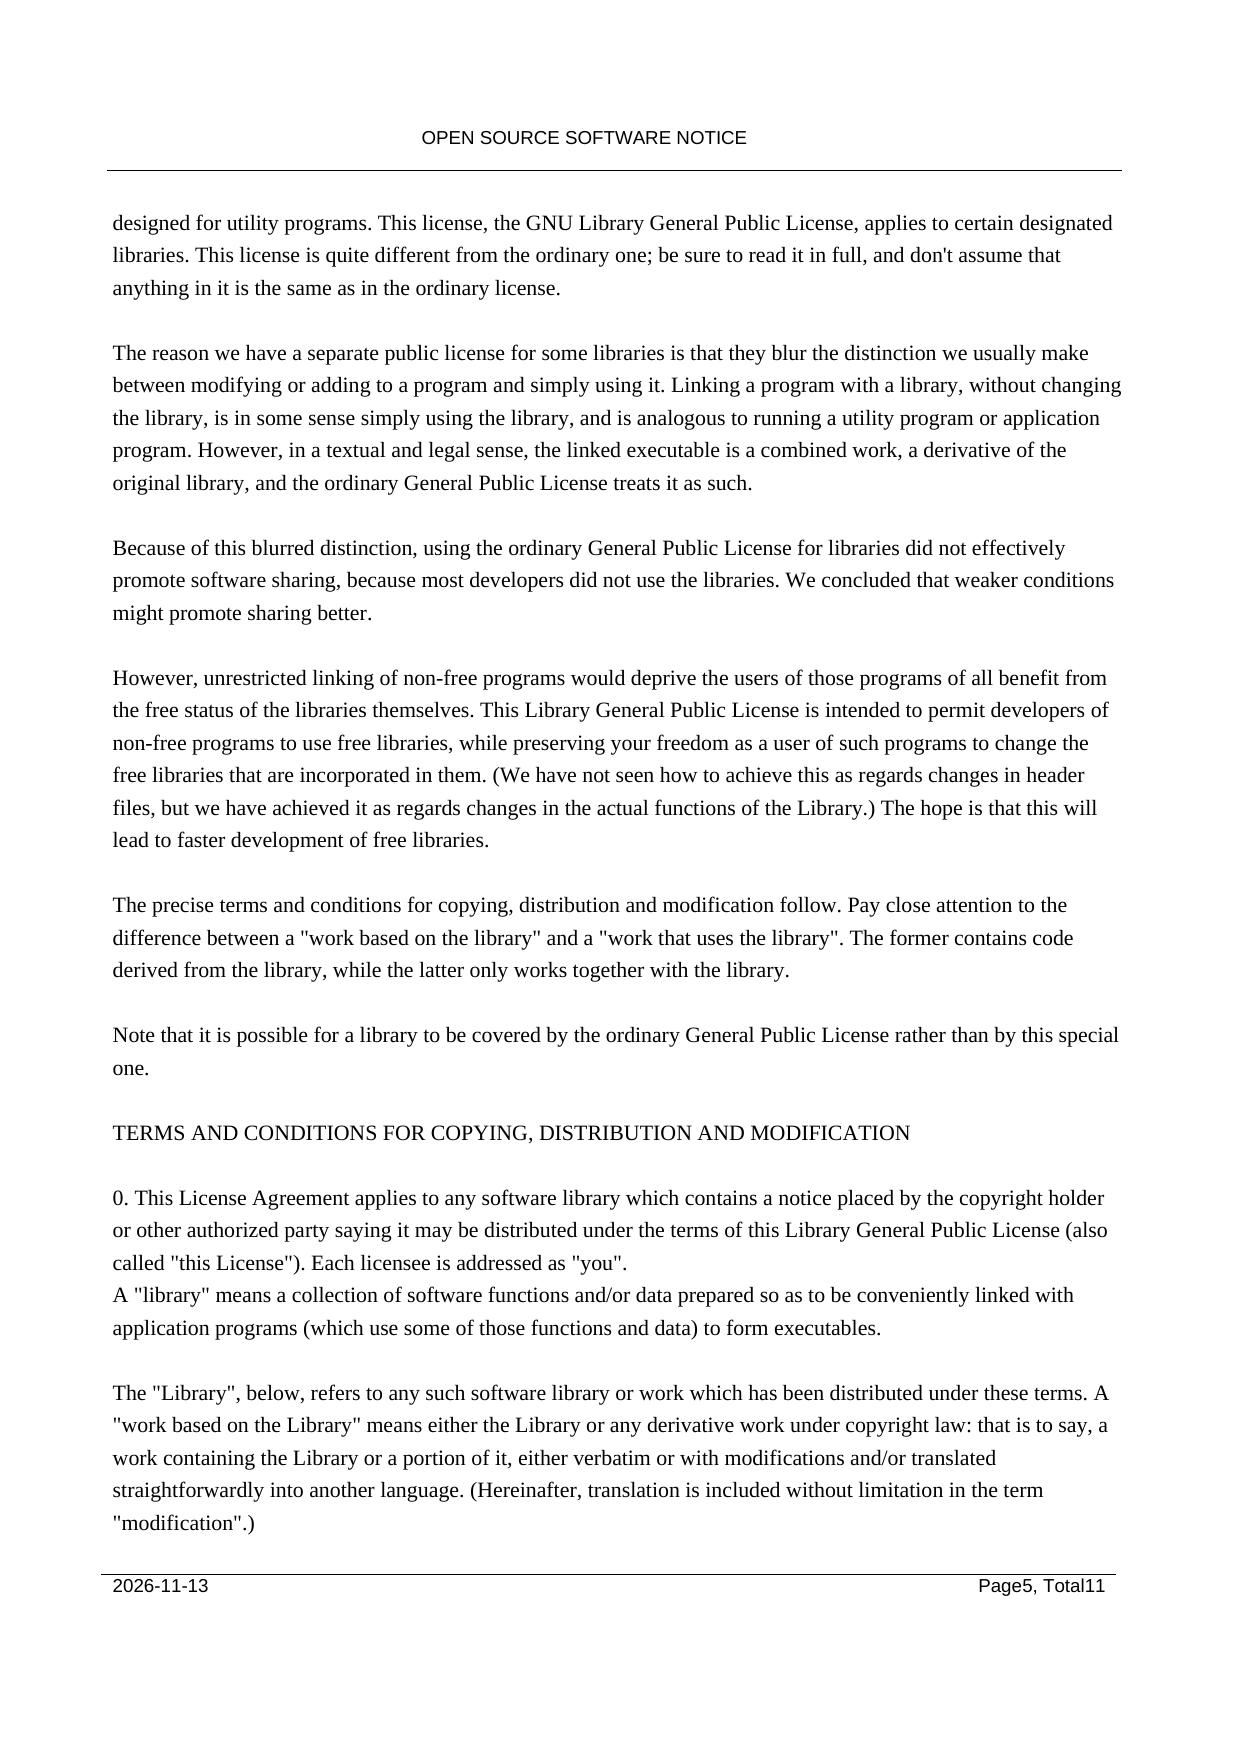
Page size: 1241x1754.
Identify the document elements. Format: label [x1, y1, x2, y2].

text [112, 206, 1128, 1539]
